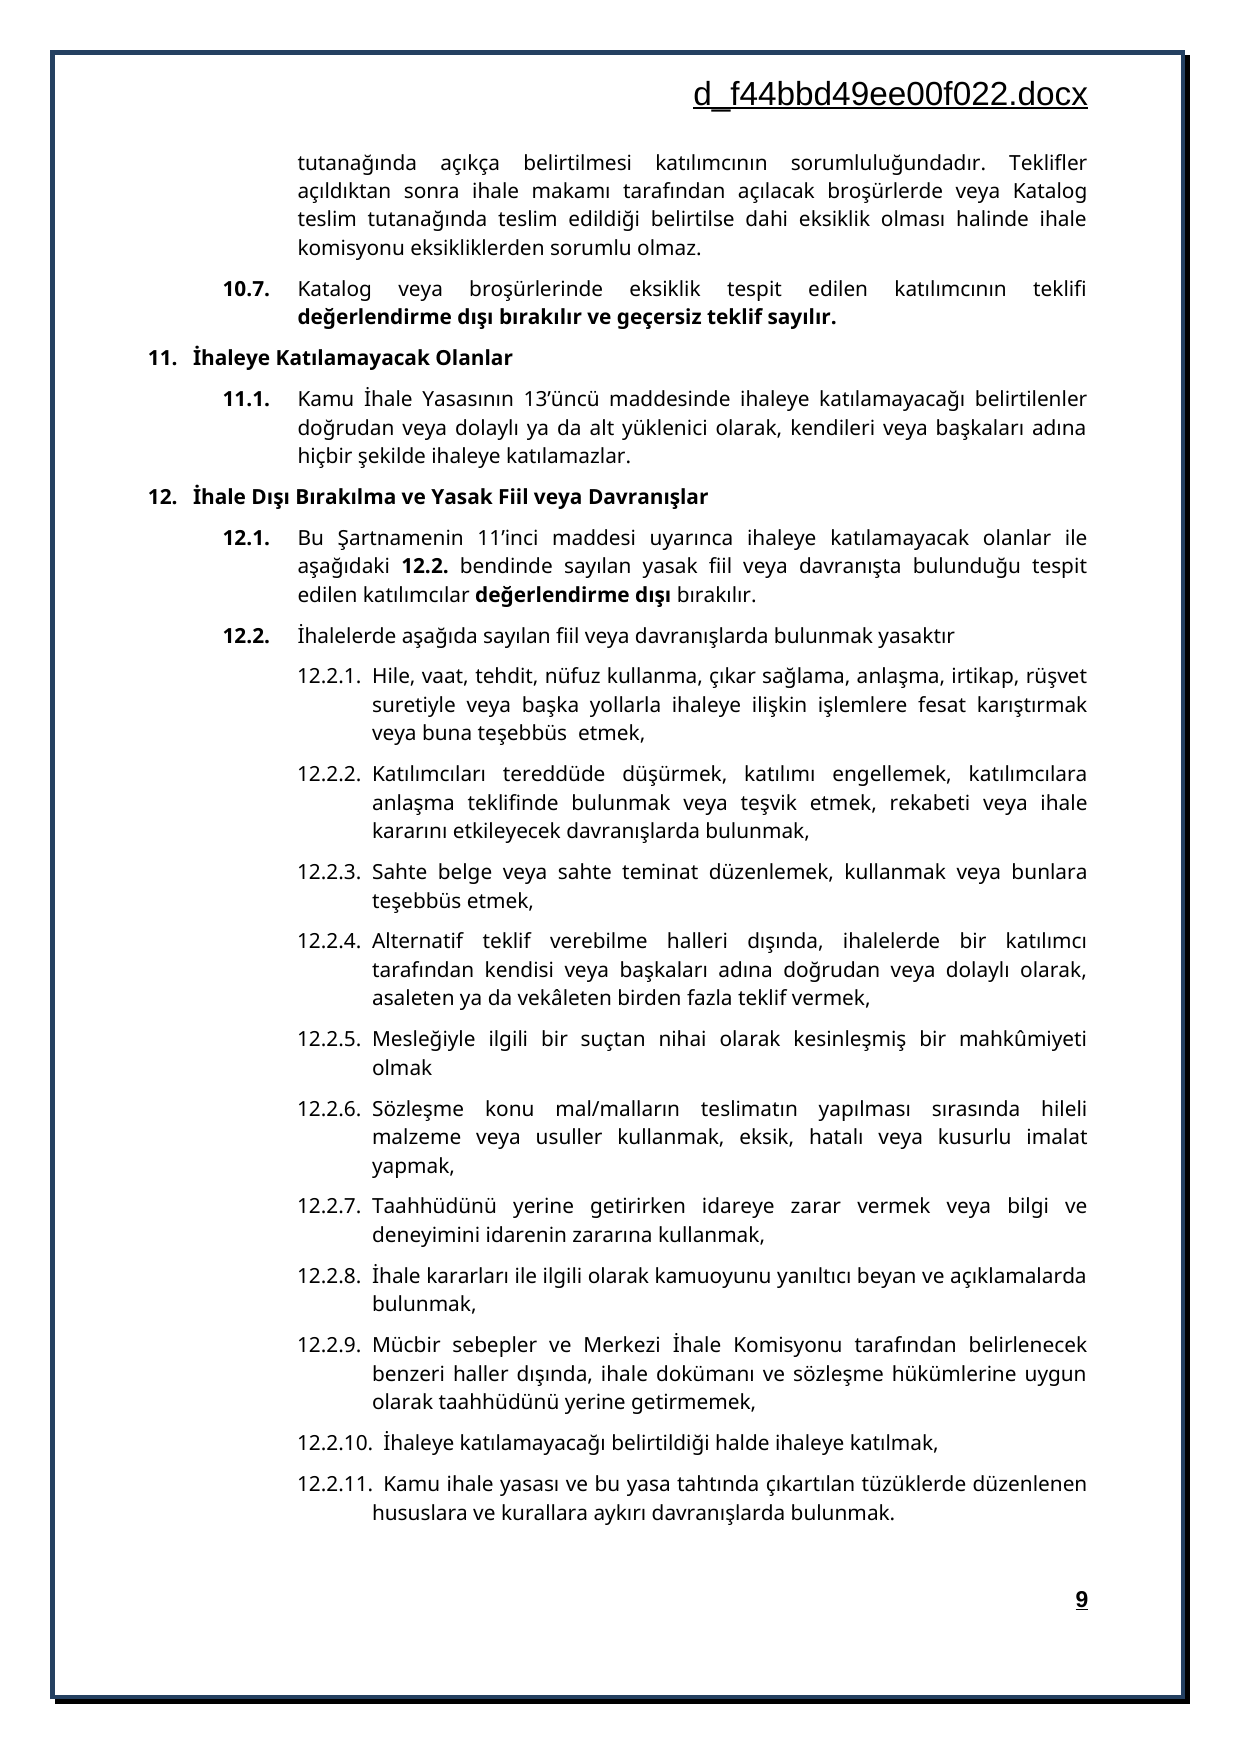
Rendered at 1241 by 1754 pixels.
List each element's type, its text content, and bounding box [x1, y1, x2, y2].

list İhaleye Katılamayacak Olanlar [148, 343, 1088, 372]
list İhale kararları ile ilgili olarak kamuoyunu yanıltıcı beyan ve açıklamalarda bulunmak, [297, 1261, 1088, 1318]
list İhaleye katılamayacağı belirtildiği halde ihaleye katılmak, [297, 1428, 1088, 1457]
list Alternatif teklif verebilme halleri dışında, ihalelerde bir katılımcı tarafından kendisi veya başkaları adına doğrudan veya dolaylı olarak, asaleten ya da vekâleten birden fazla teklif vermek, [297, 927, 1088, 1012]
list Katılımcıları tereddüde düşürmek, katılımı engellemek, katılımcılara anlaşma teklifinde bulunmak veya teşvik etmek, rekabeti veya ihale kararını etkileyecek davranışlarda bulunmak, [297, 759, 1088, 845]
list Sözleşme konu mal/malların teslimatın yapılması sırasında hileli malzeme veya usuller kullanmak, eksik, hatalı veya kusurlu imalat yapmak, [297, 1094, 1088, 1179]
list İhale Dışı Bırakılma ve Yasak Fiil veya Davranışlar [148, 482, 1088, 510]
list Mesleğiyle ilgili bir suçtan nihai olarak kesinleşmiş bir mahkûmiyeti olmak [297, 1024, 1088, 1081]
list Sahte belge veya sahte teminat düzenlemek, kullanmak veya bunlara teşebbüs etmek, [297, 857, 1088, 914]
list Mücbir sebepler ve Merkezi İhale Komisyonu tarafından belirlenecek benzeri haller dışında, ihale dokümanı ve sözleşme hükümlerine uygun olarak taahhüdünü yerine getirmemek, [297, 1330, 1088, 1416]
list Katalog veya broşürlerinde eksiklik tespit edilen katılımcının teklifi değerlendirme dışı bırakılır ve geçersiz teklif sayılır. [222, 274, 1088, 331]
list Kamu ihale yasası ve bu yasa tahtında çıkartılan tüzüklerde düzenlenen hususlara ve kurallara aykırı davranışlarda bulunmak. [297, 1469, 1088, 1526]
list Hile, vaat, tehdit, nüfuz kullanma, çıkar sağlama, anlaşma, irtikap, rüşvet suretiyle veya başka yollarla ihaleye ilişkin işlemlere fesat karıştırmak veya buna teşebbüs etmek, [297, 662, 1088, 747]
list Bu Şartnamenin 11’inci maddesi uyarınca ihaleye katılamayacak olanlar ile aşağıdaki 12.2. bendinde sayılan yasak fiil veya davranışta bulunduğu tespit edilen katılımcılar değerlendirme dışı bırakılır. [222, 523, 1088, 608]
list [222, 148, 1088, 261]
list Kamu İhale Yasasının 13’üncü maddesinde ihaleye katılamayacağı belirtilenler doğrudan veya dolaylı ya da alt yüklenici olarak, kendileri veya başkaları adına hiçbir şekilde ihaleye katılamazlar. [222, 384, 1088, 469]
list İhalelerde aşağıda sayılan fiil veya davranışlarda bulunmak yasaktır [222, 621, 1088, 649]
list Taahhüdünü yerine getirirken idareye zarar vermek veya bilgi ve deneyimini idarenin zararına kullanmak, [297, 1192, 1088, 1248]
